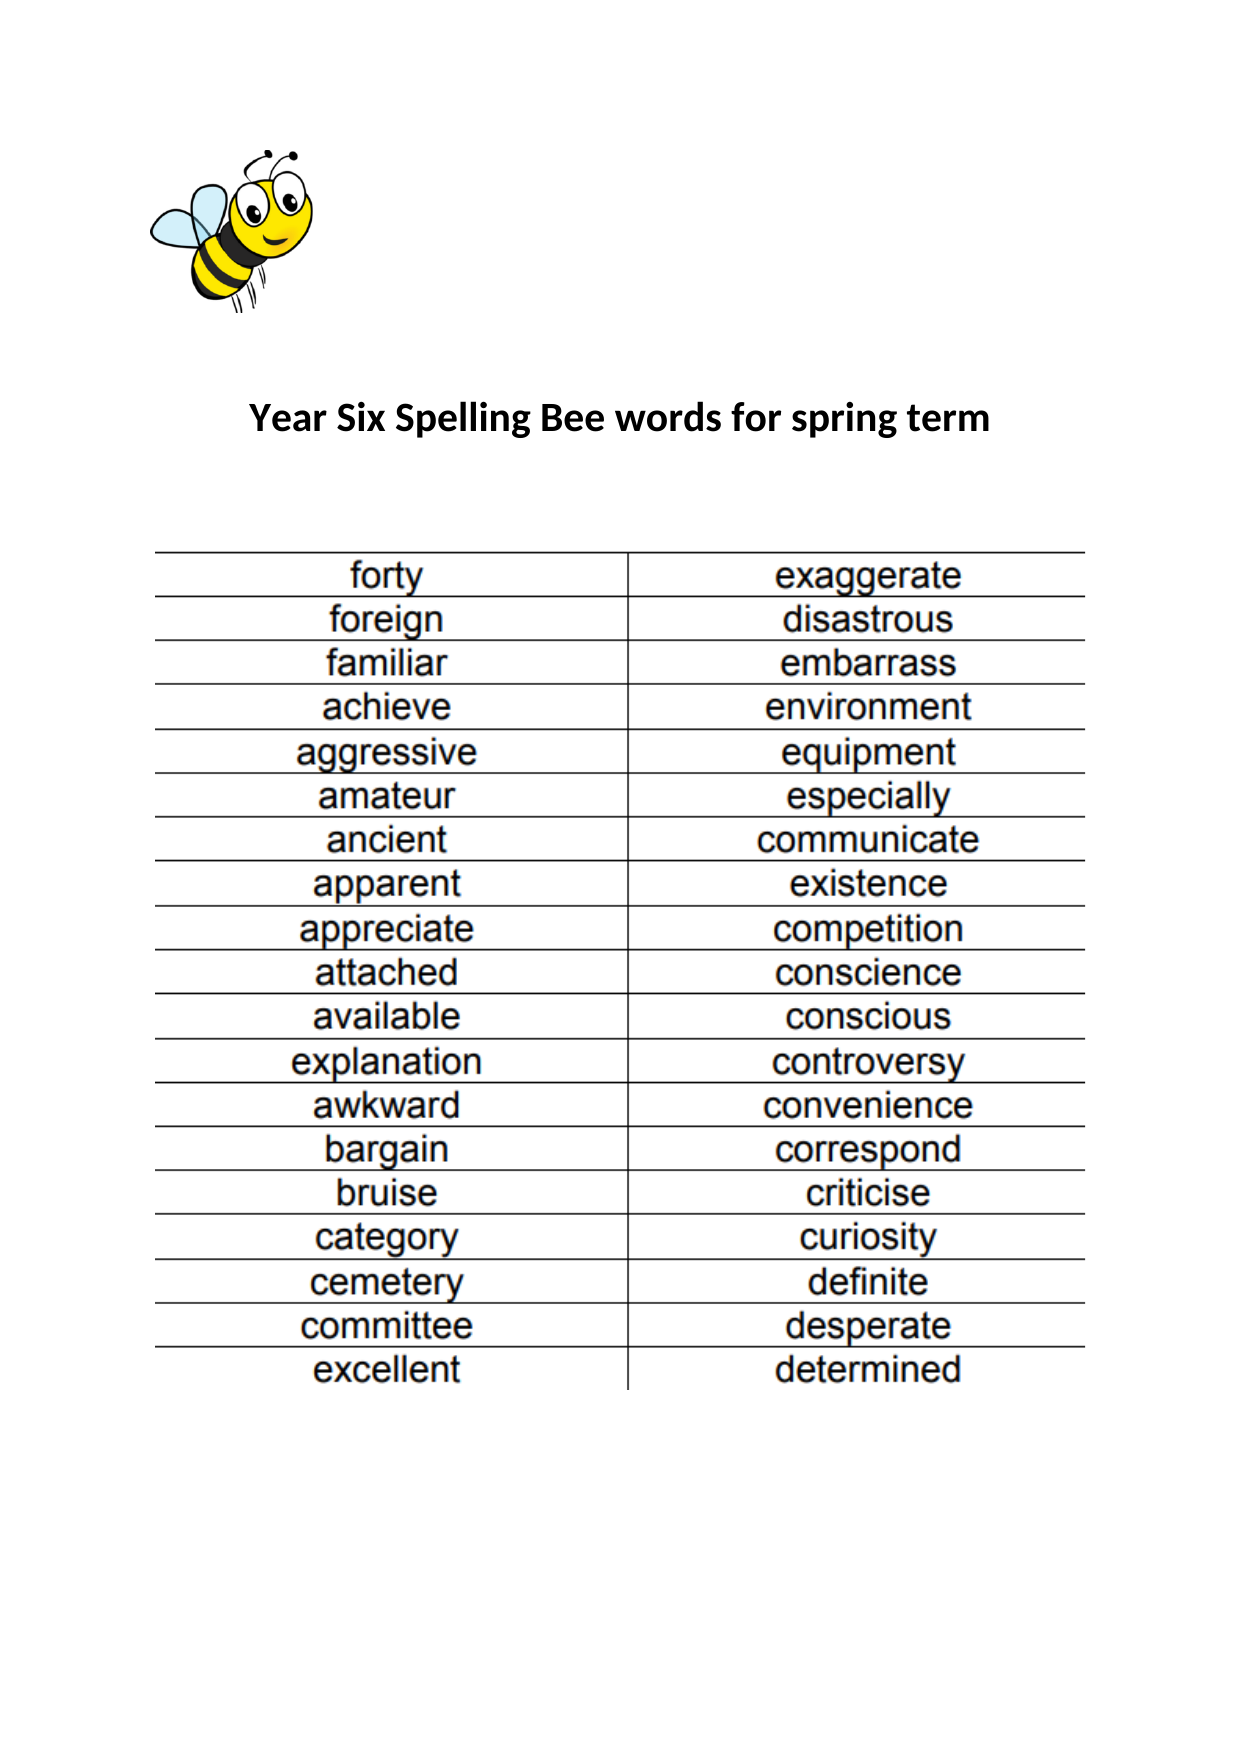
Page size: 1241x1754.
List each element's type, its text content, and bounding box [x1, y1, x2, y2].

picture [150, 150, 313, 313]
text Year Six Spelling Bee words for spring term [150, 391, 1090, 442]
picture [155, 549, 1085, 1390]
